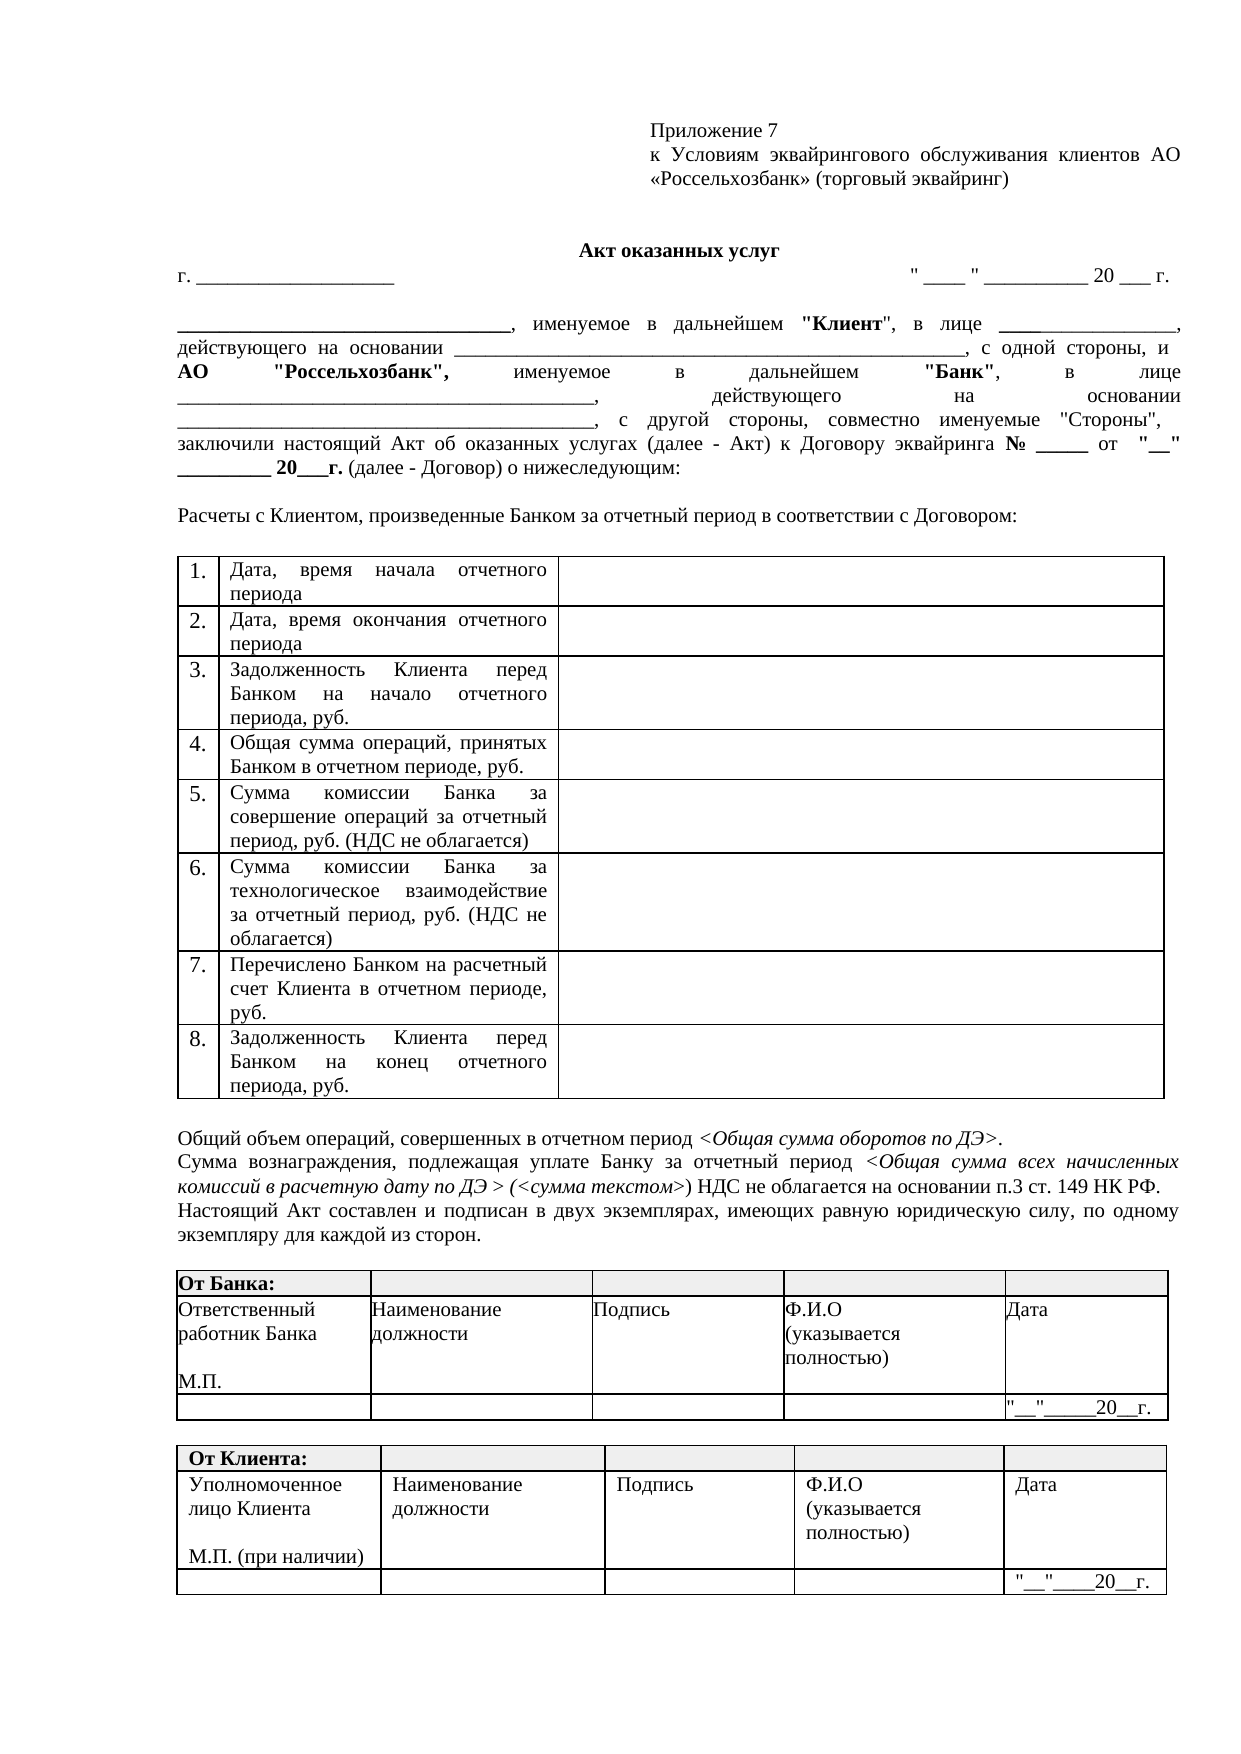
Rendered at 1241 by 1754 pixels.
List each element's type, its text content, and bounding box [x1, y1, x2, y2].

table_header От Клиента: [178, 1446, 380, 1470]
table_cell [559, 730, 1163, 778]
text к Условиям эквайрингового обслуживания клиентов АО «Россельхозбанк» (торговый эквайринг) [650, 142, 1181, 190]
table_cell [559, 607, 1163, 655]
table_cell [606, 1570, 794, 1593]
table_cell Уполномоченное лицо Клиента М.П. (при наличии) [178, 1472, 380, 1568]
table_cell Ф.И.О (указывается полностью) [785, 1297, 1005, 1393]
table_cell [382, 1570, 604, 1593]
table_cell 7. [179, 952, 218, 1024]
table_cell Подпись [593, 1297, 783, 1393]
table_header Дата, время начала отчетного периода [220, 557, 558, 605]
text Расчеты с Клиентом, произведенные Банком за отчетный период в соответствии с Договором: [177, 503, 1181, 527]
table_header [559, 557, 1163, 605]
table_cell 3. [179, 657, 218, 729]
table_cell Наименование должности [382, 1472, 604, 1568]
text Сумма вознаграждения, подлежащая уплате Банку за отчетный период <Общая сумма всех начисленных комиссий в расчетную дату по ДЭ > (<сумма текстом>) НДС не облагается на основании п.3 ст. 149 НК РФ. [177, 1149, 1181, 1198]
table_header [593, 1271, 783, 1295]
table_cell Сумма комиссии Банка за технологическое взаимодействие за отчетный период, руб. (НДС не облагается) [220, 854, 558, 950]
table_header 1. [179, 557, 218, 605]
table_cell [178, 1570, 380, 1593]
table_cell [785, 1395, 1005, 1419]
table_cell 6. [179, 854, 218, 950]
table_cell 2. [179, 607, 218, 655]
table_cell Ф.И.О (указывается полностью) [795, 1472, 1003, 1568]
table_cell "__"____20__г. [1005, 1570, 1166, 1593]
table_header [795, 1446, 1003, 1470]
text Настоящий Акт составлен и подписан в двух экземплярах, имеющих равную юридическую силу, по одному экземпляру для каждой из сторон. [177, 1198, 1181, 1246]
table_cell Дата [1006, 1297, 1167, 1393]
table_cell Ответственный работник Банка М.П. [178, 1297, 370, 1393]
table_cell 5. [179, 780, 218, 852]
table_header [606, 1446, 794, 1470]
table_header [785, 1271, 1005, 1295]
table_cell [559, 854, 1163, 950]
table_header [1005, 1446, 1166, 1470]
table_cell [593, 1395, 783, 1419]
table_cell Подпись [606, 1472, 794, 1568]
table_header [382, 1446, 604, 1470]
text г. ___________________ " ____ " __________ 20 ___ г. [177, 262, 1181, 287]
table_cell [559, 657, 1163, 729]
table_cell Задолженность Клиента перед Банком на конец отчетного периода, руб. [220, 1025, 558, 1097]
table_header [372, 1271, 592, 1295]
table_cell 8. [179, 1025, 218, 1097]
table_cell Перечислено Банком на расчетный счет Клиента в отчетном периоде, руб. [220, 952, 558, 1024]
table_cell [372, 1395, 592, 1419]
table_cell [795, 1570, 1003, 1593]
table_cell Общая сумма операций, принятых Банком в отчетном периоде, руб. [220, 730, 558, 778]
table_cell [559, 1025, 1163, 1097]
table_cell "__"_____20__г. [1006, 1395, 1167, 1419]
table_cell Дата, время окончания отчетного периода [220, 607, 558, 655]
text Акт оказанных услуг [177, 238, 1181, 262]
table_cell Задолженность Клиента перед Банком на начало отчетного периода, руб. [220, 657, 558, 729]
text Общий объем операций, совершенных в отчетном период <Общая сумма оборотов по ДЭ>. [177, 1125, 1181, 1149]
table_header От Банка: [178, 1271, 370, 1295]
table_cell Наименование должности [372, 1297, 592, 1393]
table_cell [559, 780, 1163, 852]
text Приложение 7 [650, 118, 1181, 142]
table_header [1006, 1271, 1167, 1295]
table_cell [559, 952, 1163, 1024]
table_cell Дата [1005, 1472, 1166, 1568]
table_cell [178, 1395, 370, 1419]
text ________________________________, именуемое в дальнейшем "Клиент", в лице _________________, действующего на основании _________________________________________________, с одной стороны, и АО "Россельхозбанк", именуемое в дальнейшем "Банк", в лице ________________________________________, действующего на основании ________________________________________, с другой стороны, совместно именуемые "Стороны", заключили настоящий Акт об оказанных услугах (далее - Акт) к Договору эквайринга № _____ от "__" _________ 20___г. (далее - Договор) о нижеследующим: [177, 311, 1181, 479]
table_cell 4. [179, 730, 218, 778]
table_cell Сумма комиссии Банка за совершение операций за отчетный период, руб. (НДС не облагается) [220, 780, 558, 852]
